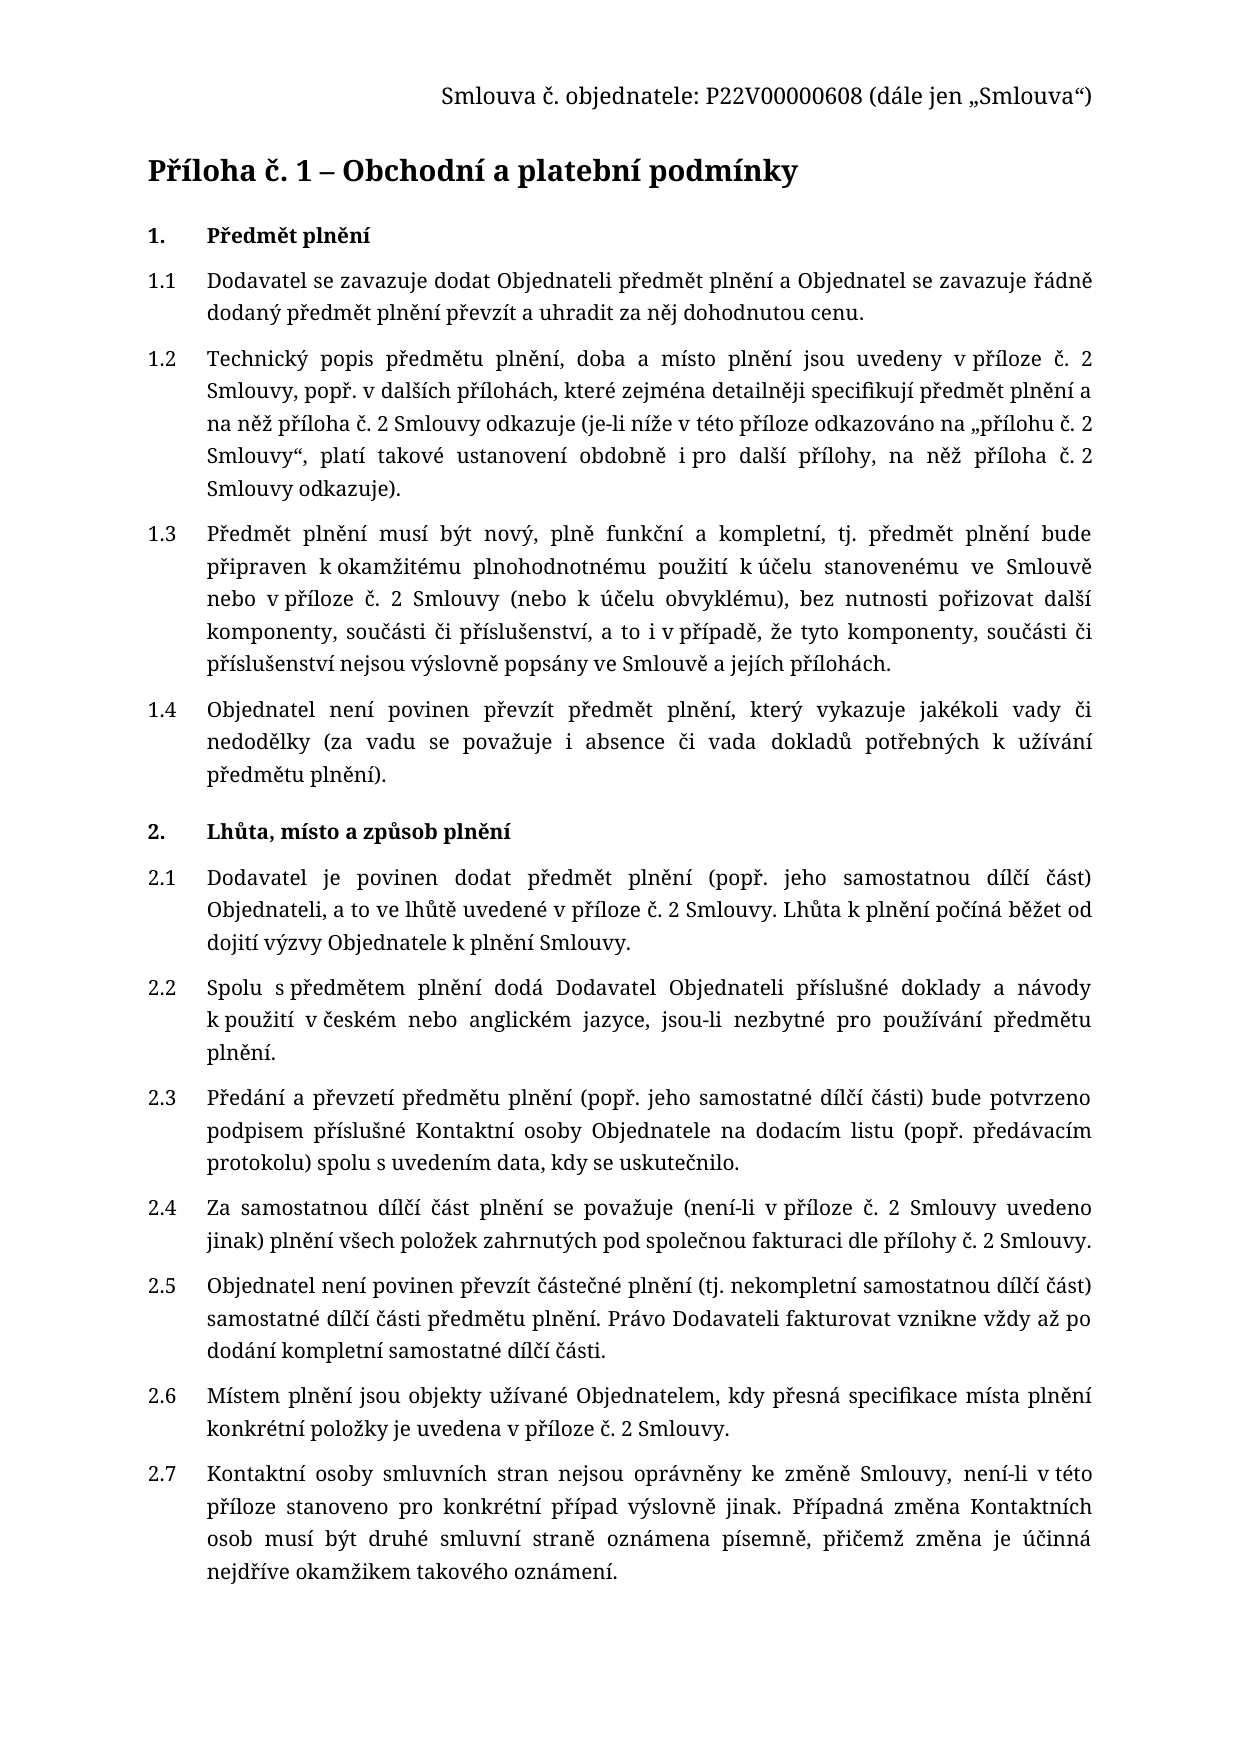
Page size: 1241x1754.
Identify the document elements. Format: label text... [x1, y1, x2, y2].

list Objednatel není povinen převzít částečné plnění (tj. nekompletní samostatnou dílčí část) samostatné dílčí části předmětu plnění. Právo Dodavateli fakturovat vznikne vždy až po dodání kompletní samostatné dílčí části. [148, 1271, 1093, 1365]
list Dodavatel se zavazuje dodat Objednateli předmět plnění a Objednatel se zavazuje řádně dodaný předmět plnění převzít a uhradit za něj dohodnutou cenu. [148, 266, 1093, 327]
list Dodavatel je povinen dodat předmět plnění (popř. jeho samostatnou dílčí část) Objednateli, a to ve lhůtě uvedené v příloze č. 2 Smlouvy. Lhůta k plnění počíná běžet od dojití výzvy Objednatele k plnění Smlouvy. [148, 863, 1093, 956]
list Předmět plnění [148, 221, 1093, 249]
list Lhůta, místo a způsob plnění [148, 817, 1093, 846]
list Objednatel není povinen převzít předmět plnění, který vykazuje jakékoli vady či nedodělky (za vadu se považuje i absence či vada dokladů potřebných k užívání předmětu plnění). [148, 695, 1093, 788]
list Předmět plnění musí být nový, plně funkční a kompletní, tj. předmět plnění bude připraven k okamžitému plnohodnotnému použití k účelu stanovenému ve Smlouvě nebo v příloze č. 2 Smlouvy (nebo k účelu obvyklému), bez nutnosti pořizovat další komponenty, součásti či příslušenství, a to i v případě, že tyto komponenty, součásti či příslušenství nejsou výslovně popsány ve Smlouvě a jejích přílohách. [148, 519, 1093, 678]
list Předání a převzetí předmětu plnění (popř. jeho samostatné dílčí části) bude potvrzeno podpisem příslušné Kontaktní osoby Objednatele na dodacím listu (popř. předávacím protokolu) spolu s uvedením data, kdy se uskutečnilo. [148, 1083, 1093, 1177]
list Spolu s předmětem plnění dodá Dodavatel Objednateli příslušné doklady a návody k použití v českém nebo anglickém jazyce, jsou-li nezbytné pro používání předmětu plnění. [148, 973, 1093, 1067]
list Za samostatnou dílčí část plnění se považuje (není-li v příloze č. 2 Smlouvy uvedeno jinak) plnění všech položek zahrnutých pod společnou fakturaci dle přílohy č. 2 Smlouvy. [148, 1193, 1093, 1254]
list Technický popis předmětu plnění, doba a místo plnění jsou uvedeny v příloze č. 2 Smlouvy, popř. v dalších přílohách, které zejména detailněji specifikují předmět plnění a na něž příloha č. 2 Smlouvy odkazuje (je-li níže v této příloze odkazováno na „přílohu č. 2 Smlouvy“, platí takové ustanovení obdobně i pro další přílohy, na něž příloha č. 2 Smlouvy odkazuje). [148, 344, 1093, 502]
list Kontaktní osoby smluvních stran nejsou oprávněny ke změně Smlouvy, není-li v této příloze stanoveno pro konkrétní případ výslovně jinak. Případná změna Kontaktních osob musí být druhé smluvní straně oznámena písemně, přičemž změna je účinná nejdříve okamžikem takového oznámení. [148, 1459, 1093, 1586]
text Příloha č. 1 – Obchodní a platební podmínky [148, 150, 1093, 190]
list Místem plnění jsou objekty užívané Objednatelem, kdy přesná specifikace místa plnění konkrétní položky je uvedena v příloze č. 2 Smlouvy. [148, 1382, 1093, 1443]
